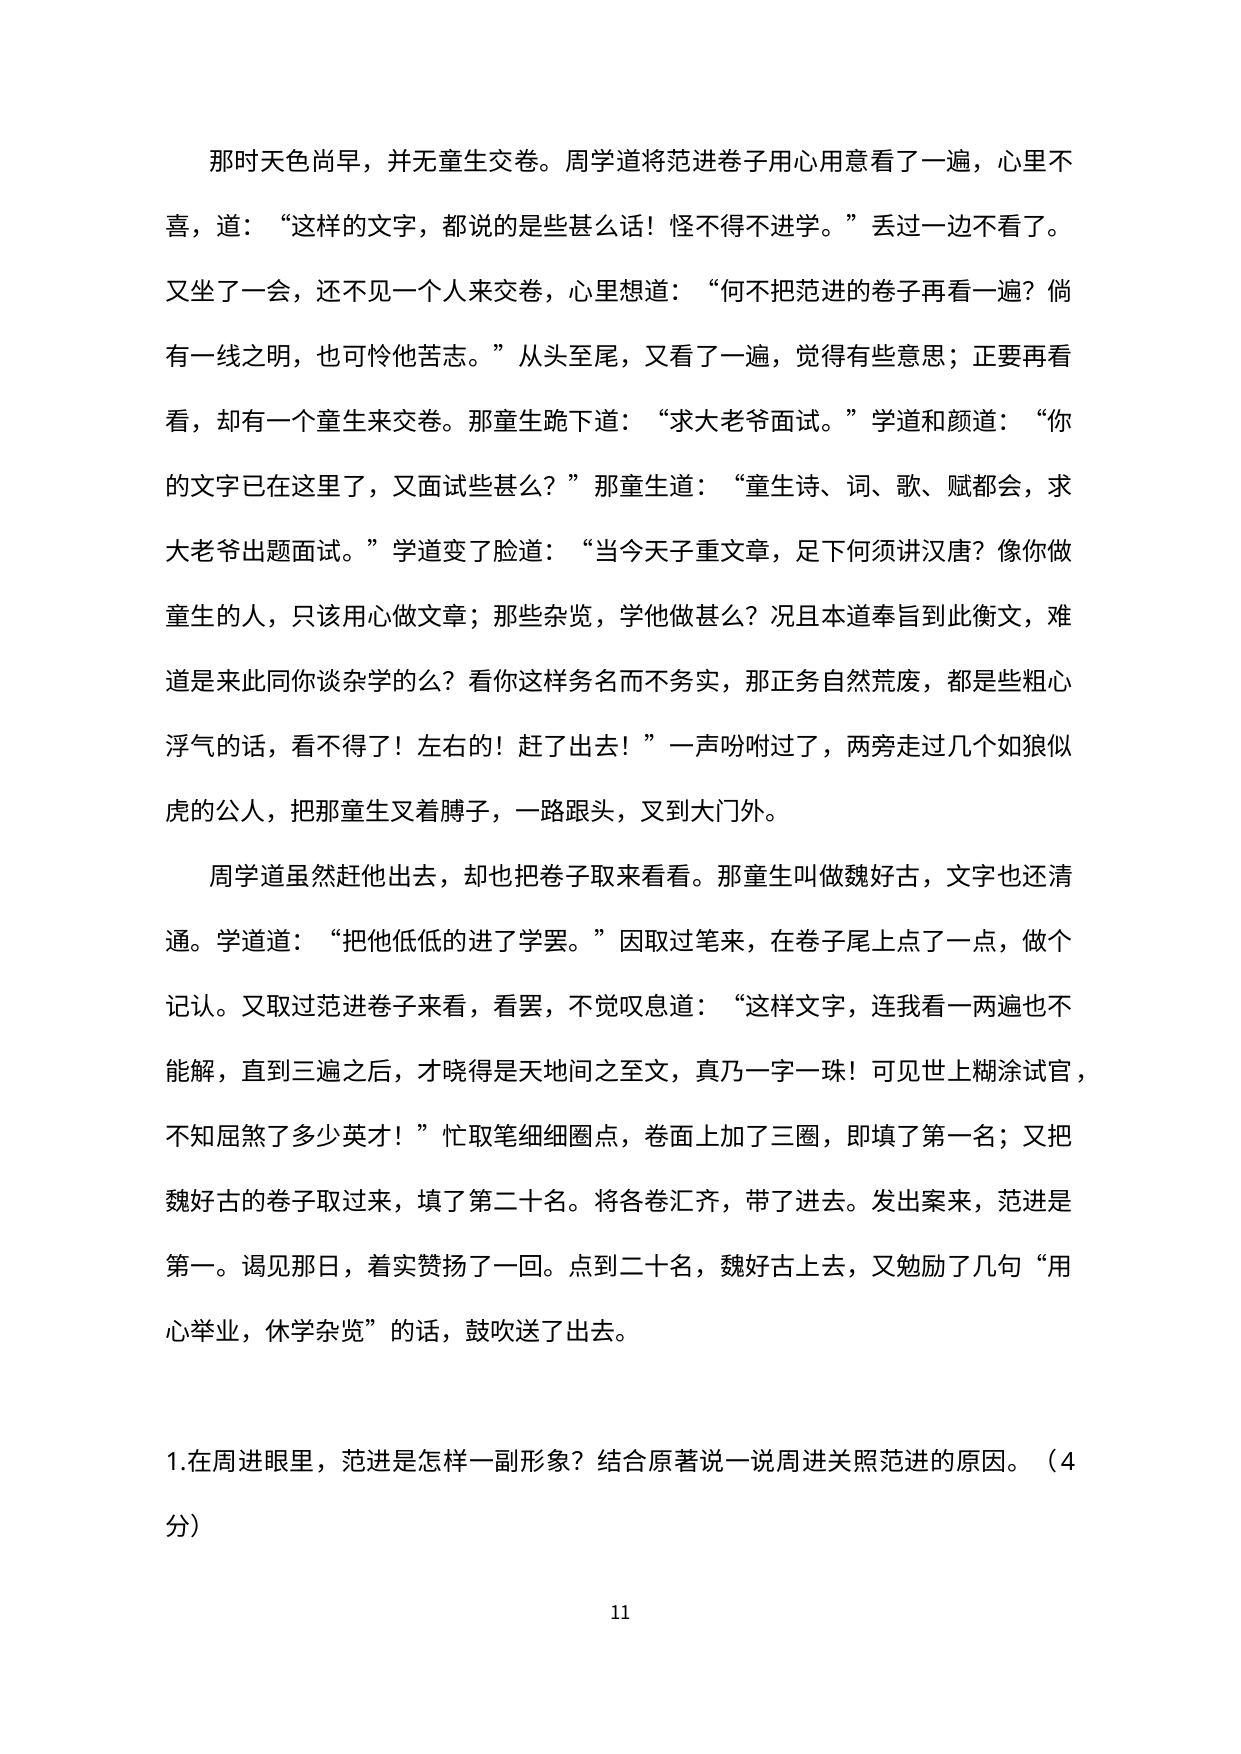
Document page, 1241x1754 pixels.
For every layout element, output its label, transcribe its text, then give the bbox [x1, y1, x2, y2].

text 1.在周进眼里，范进是怎样一副形象？结合原著说一说周进关照范进的原因。（4分） [165, 1427, 1075, 1557]
text 那时天色尚早，并无童生交卷。周学道将范进卷子用心用意看了一遍，心里不喜，道：“这样的文字，都说的是些甚么话！怪不得不进学。”丢过一边不看了。又坐了一会，还不见一个人来交卷，心里想道：“何不把范进的卷子再看一遍？倘有一线之明，也可怜他苦志。”从头至尾，又看了一遍，觉得有些意思；正要再看看，却有一个童生来交卷。那童生跪下道：“求大老爷面试。”学道和颜道：“你的文字已在这里了，又面试些甚么？”那童生道：“童生诗、词、歌、赋都会，求大老爷出题面试。”学道变了脸道：“当今天子重文章，足下何须讲汉唐？像你做童生的人，只该用心做文章；那些杂览，学他做甚么？况且本道奉旨到此衡文，难道是来此同你谈杂学的么？看你这样务名而不务实，那正务自然荒废，都是些粗心浮气的话，看不得了！左右的！赶了出去！”一声吩咐过了，两旁走过几个如狼似虎的公人，把那童生叉着膊子，一路跟头，叉到大门外。 [165, 127, 1075, 842]
text 周学道虽然赶他出去，却也把卷子取来看看。那童生叫做魏好古，文字也还清通。学道道：“把他低低的进了学罢。”因取过笔来，在卷子尾上点了一点，做个记认。又取过范进卷子来看，看罢，不觉叹息道：“这样文字，连我看一两遍也不能解，直到三遍之后，才晓得是天地间之至文，真乃一字一珠！可见世上糊涂试官，不知屈煞了多少英才！”忙取笔细细圈点，卷面上加了三圈，即填了第一名；又把魏好古的卷子取过来，填了第二十名。将各卷汇齐，带了进去。发出案来，范进是第一。谒见那日，着实赞扬了一回。点到二十名，魏好古上去，又勉励了几句“用心举业，休学杂览”的话，鼓吹送了出去。 [165, 842, 1075, 1362]
